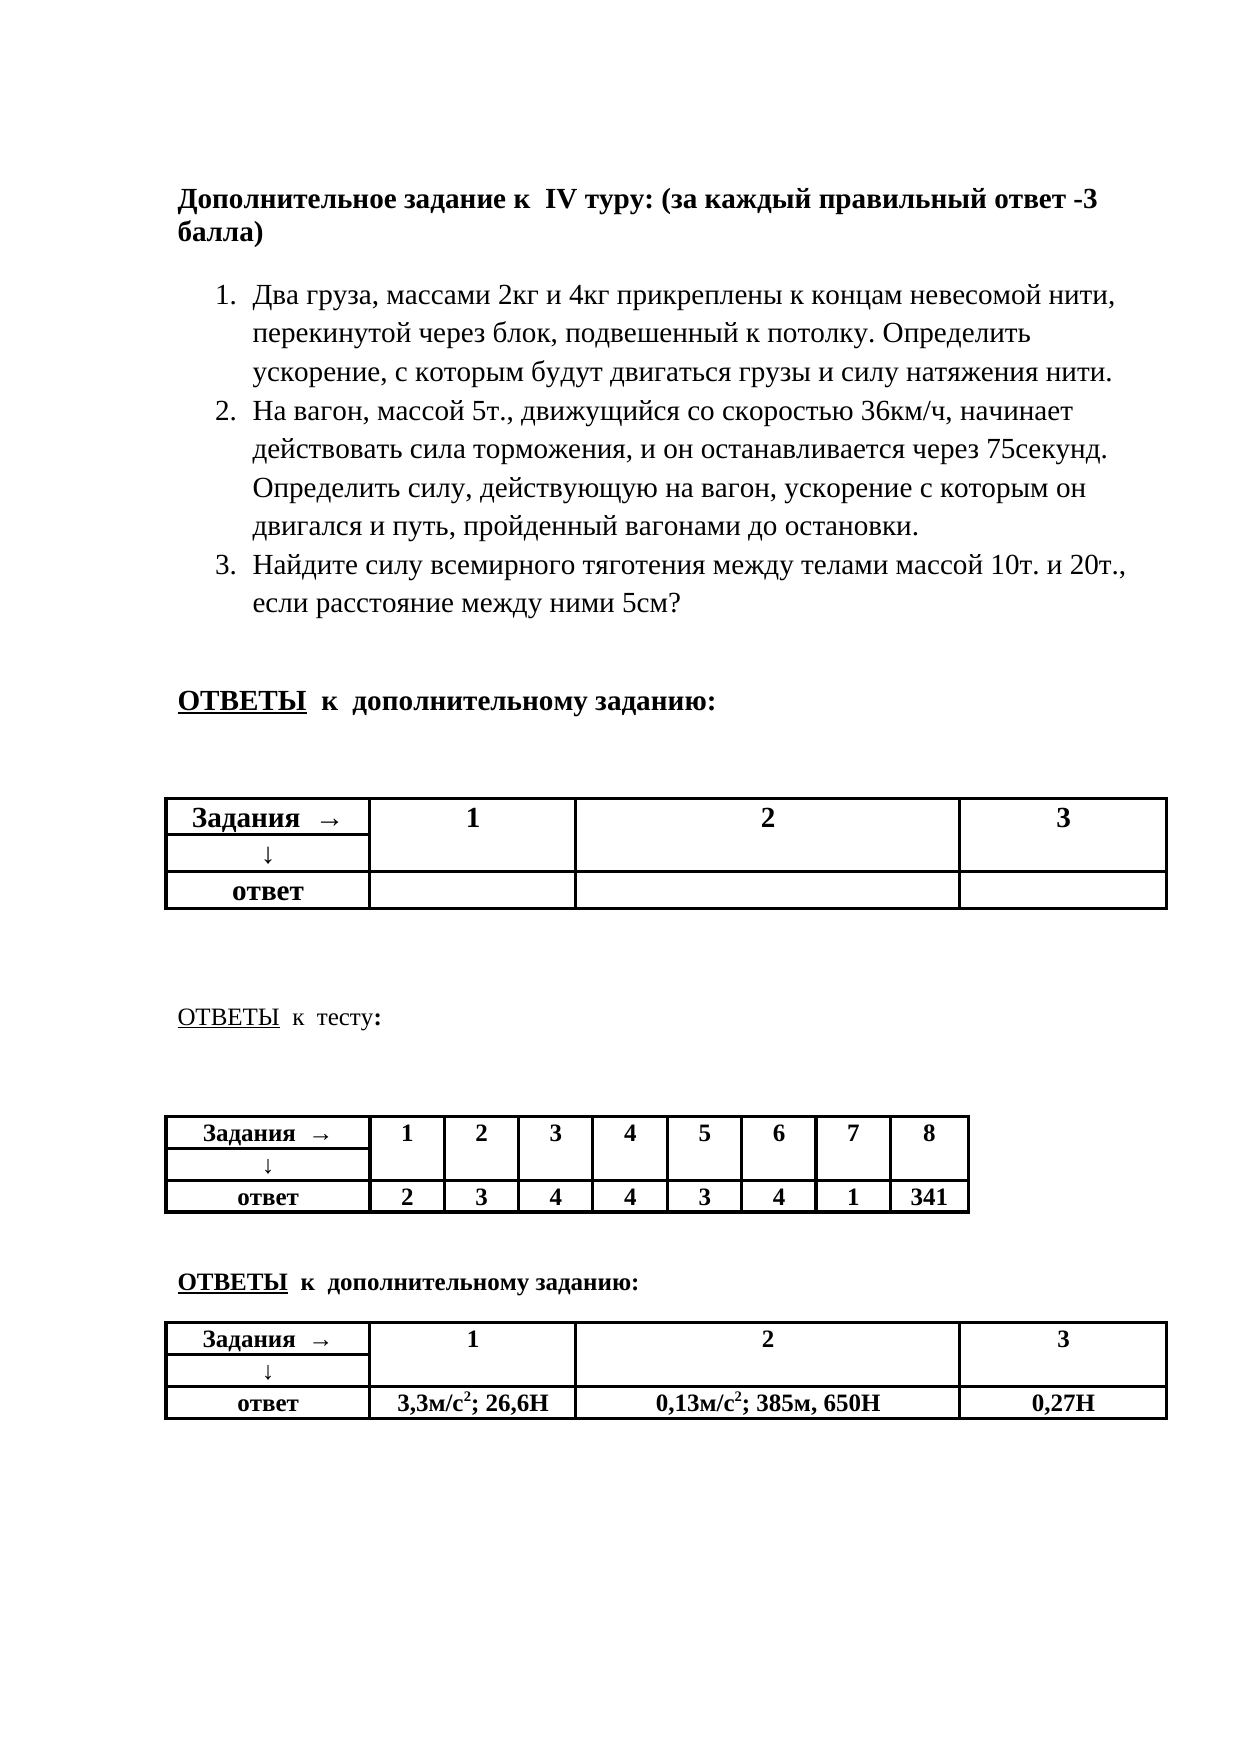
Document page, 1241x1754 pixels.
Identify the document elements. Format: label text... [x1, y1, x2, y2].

table_header Задания → [168, 800, 368, 833]
table_cell ответ [168, 1182, 368, 1210]
table_cell [961, 873, 1165, 907]
table_header 7 [818, 1118, 889, 1178]
table_cell 3,3м/с2; 26,6Н [371, 1388, 574, 1417]
table_header 2 [577, 800, 958, 870]
table_header 1 [371, 1324, 574, 1385]
text ОТВЕТЫ к дополнительному заданию: [177, 683, 1152, 717]
text Дополнительное задание к IV туру: (за каждый правильный ответ -3 балла) [177, 181, 1152, 248]
table_cell ответ [168, 1388, 368, 1417]
table_cell 3 [446, 1182, 517, 1210]
table_cell 0,13м/с2; 385м, 650Н [577, 1388, 958, 1417]
table_header 1 [372, 1118, 443, 1178]
list Два груза, массами 2кг и 4кг прикреплены к концам невесомой нити, перекинутой через блок, подвешенный к потолку. Определить ускорение, с которым будут двигаться грузы и силу натяжения нити. [215, 277, 1152, 388]
table_cell ↓ [168, 1356, 368, 1385]
table_cell 4 [743, 1182, 814, 1210]
table_header 3 [961, 1324, 1165, 1385]
table_header 2 [446, 1118, 517, 1178]
table_header 3 [961, 800, 1165, 870]
table_cell [371, 873, 574, 907]
list Найдите силу всемирного тяготения между телами массой 10т. и 20т., если расстояние между ними 5см? [215, 547, 1152, 619]
list На вагон, массой 5т., движущийся со скоростью 36км/ч, начинает действовать сила торможения, и он останавливается через 75секунд. Определить силу, действующую на вагон, ускорение с которым он двигался и путь, пройденный вагонами до остановки. [215, 393, 1152, 542]
table_cell ответ [168, 873, 368, 907]
table_header Задания → [168, 1324, 368, 1353]
table_header 6 [743, 1118, 814, 1178]
text ОТВЕТЫ к тесту: [177, 1002, 1152, 1030]
table_cell 2 [372, 1182, 443, 1210]
table_cell 1 [818, 1182, 889, 1210]
text ОТВЕТЫ к дополнительному заданию: [177, 1267, 1152, 1296]
table_cell 341 [892, 1182, 967, 1210]
table_header 2 [577, 1324, 958, 1385]
table_cell 4 [594, 1182, 666, 1210]
table_cell ↓ [168, 1150, 368, 1178]
table_header 5 [669, 1118, 740, 1178]
table_header 3 [520, 1118, 591, 1178]
table_header 4 [594, 1118, 666, 1178]
table_cell ↓ [168, 836, 368, 870]
table_cell 3 [669, 1182, 740, 1210]
table_header Задания → [168, 1118, 368, 1147]
table_cell [577, 873, 958, 907]
table_header 1 [371, 800, 574, 870]
table_cell 0,27Н [961, 1388, 1165, 1417]
table_cell 4 [520, 1182, 591, 1210]
table_header 8 [892, 1118, 967, 1178]
